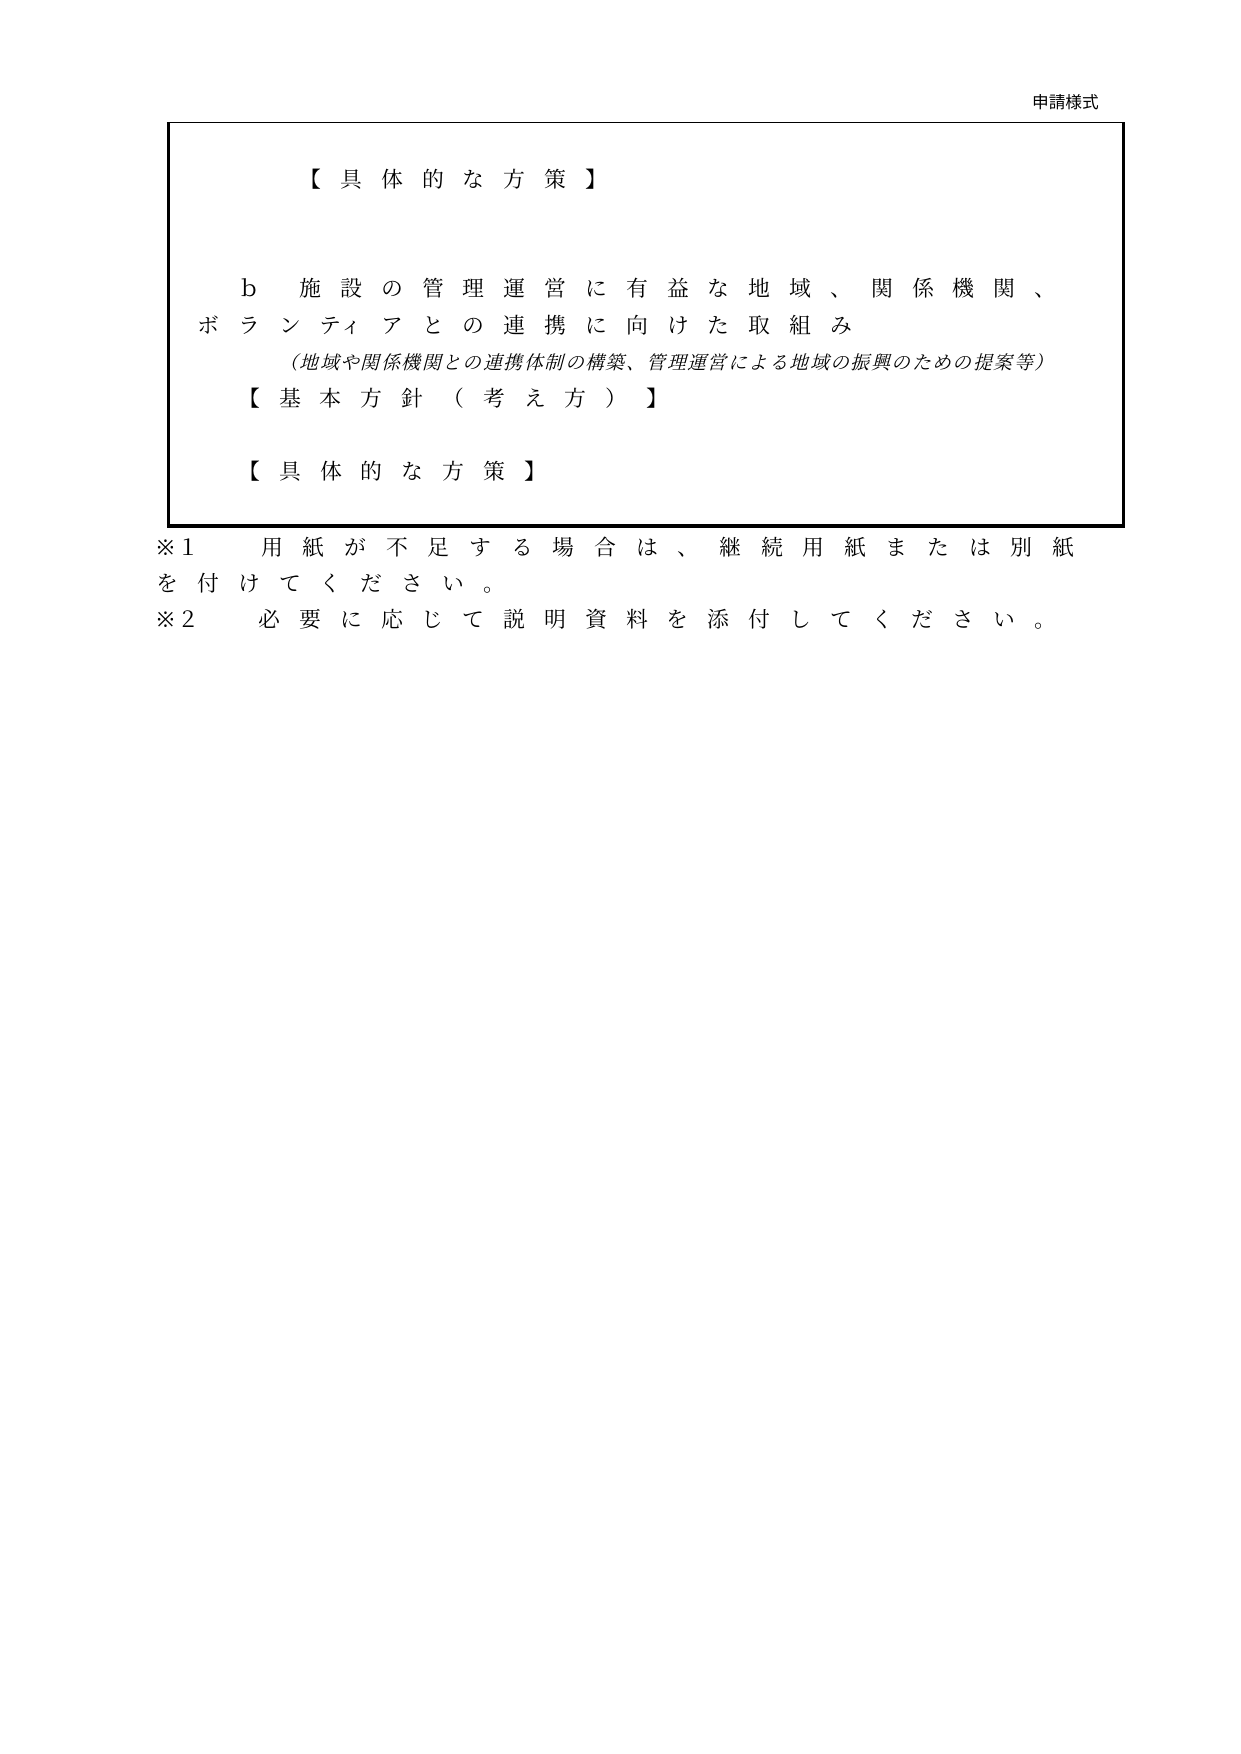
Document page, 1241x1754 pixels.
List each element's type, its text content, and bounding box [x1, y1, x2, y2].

text ※２ 必要に応じて説明資料を添付してください。 [156, 600, 1096, 637]
text ※１ 用紙が不足する場合は、継続用紙または別紙を付けてください。 [156, 527, 1096, 600]
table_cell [170, 123, 1122, 524]
